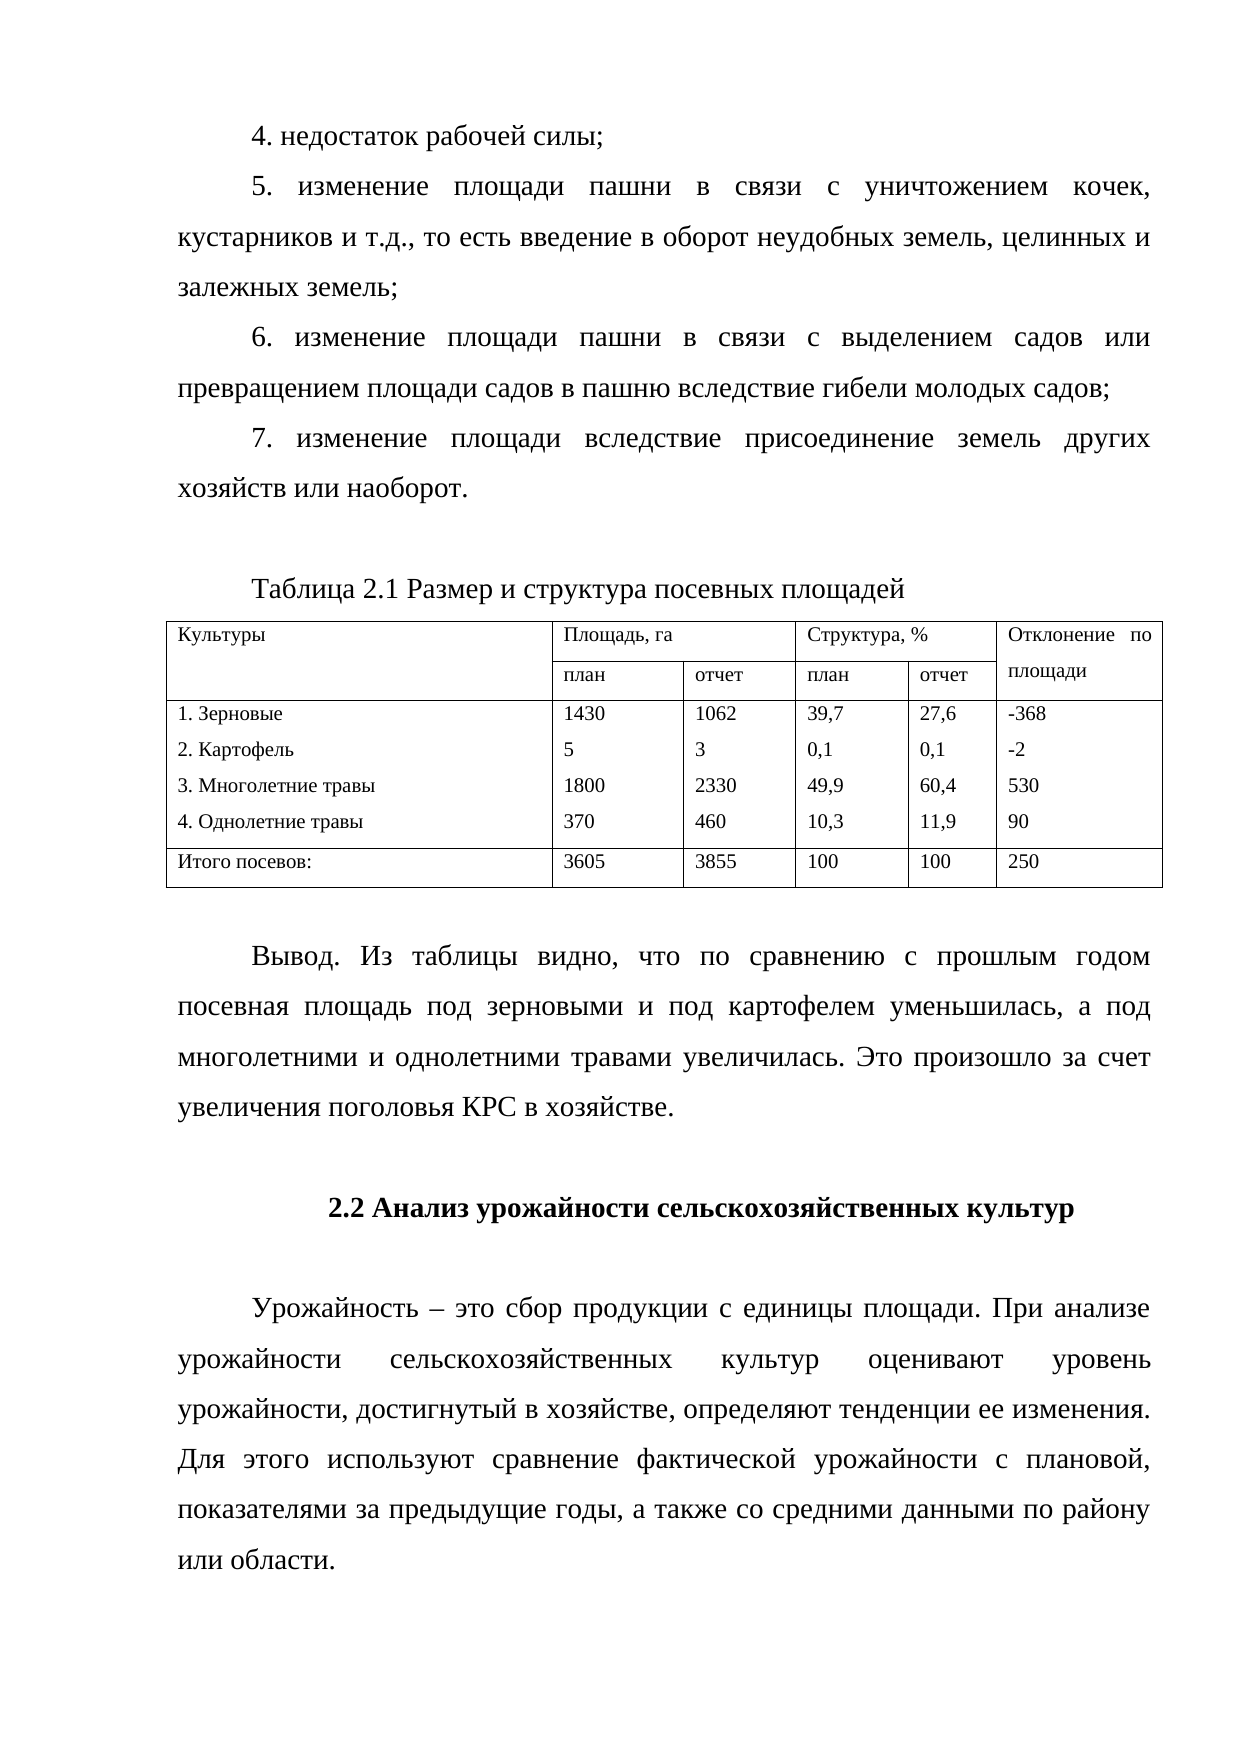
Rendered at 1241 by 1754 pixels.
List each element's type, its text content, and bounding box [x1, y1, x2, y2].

table_cell план [553, 662, 683, 700]
table_cell 3605 [553, 849, 683, 887]
text 7. изменение площади вследствие присоединение земель других хозяйств или наоборот. [177, 420, 1152, 504]
table_cell отчет [684, 662, 795, 700]
table_cell -368 -2 530 90 [997, 701, 1162, 847]
table_cell Итого посевов: [167, 849, 552, 887]
text 4. недостаток рабочей силы; [177, 118, 1152, 152]
table_cell 250 [997, 849, 1162, 887]
table_header Структура, % [796, 622, 996, 661]
table_header Отклонение по площади [997, 622, 1162, 700]
text Урожайность – это сбор продукции с единицы площади. При анализе урожайности сельскохозяйственных культур оценивают уровень урожайности, достигнутый в хозяйстве, определяют тенденции ее изменения. Для этого используют сравнение фактической урожайности с плановой, показателями за предыдущие годы, а также со средними данными по району или области. [177, 1290, 1152, 1576]
text 2.2 Анализ урожайности сельскохозяйственных культур [177, 1190, 1152, 1223]
text 6. изменение площади пашни в связи с выделением садов или превращением площади садов в пашню вследствие гибели молодых садов; [177, 319, 1152, 403]
table_cell 39,7 0,1 49,9 10,3 [796, 701, 908, 847]
table_cell 100 [909, 849, 996, 887]
table_cell 1. Зерновые 2. Картофель 3. Многолетние травы 4. Однолетние травы [167, 701, 552, 847]
table_cell 1062 3 2330 460 [684, 701, 795, 847]
table_cell 27,6 0,1 60,4 11,9 [909, 701, 996, 847]
table_cell план [796, 662, 908, 700]
table_header Площадь, га [553, 622, 795, 661]
table_cell 100 [796, 849, 908, 887]
text 5. изменение площади пашни в связи с уничтожением кочек, кустарников и т.д., то есть введение в оборот неудобных земель, целинных и залежных земель; [177, 168, 1152, 303]
table_header Культуры [167, 622, 552, 700]
table_cell 1430 5 1800 370 [553, 701, 683, 847]
table_cell 3855 [684, 849, 795, 887]
text Таблица 2.1 Размер и структура посевных площадей [177, 571, 1152, 604]
table_cell отчет [909, 662, 996, 700]
text Вывод. Из таблицы видно, что по сравнению с прошлым годом посевная площадь под зерновыми и под картофелем уменьшилась, а под многолетними и однолетними травами увеличилась. Это произошло за счет увеличения поголовья КРС в хозяйстве. [177, 938, 1152, 1123]
